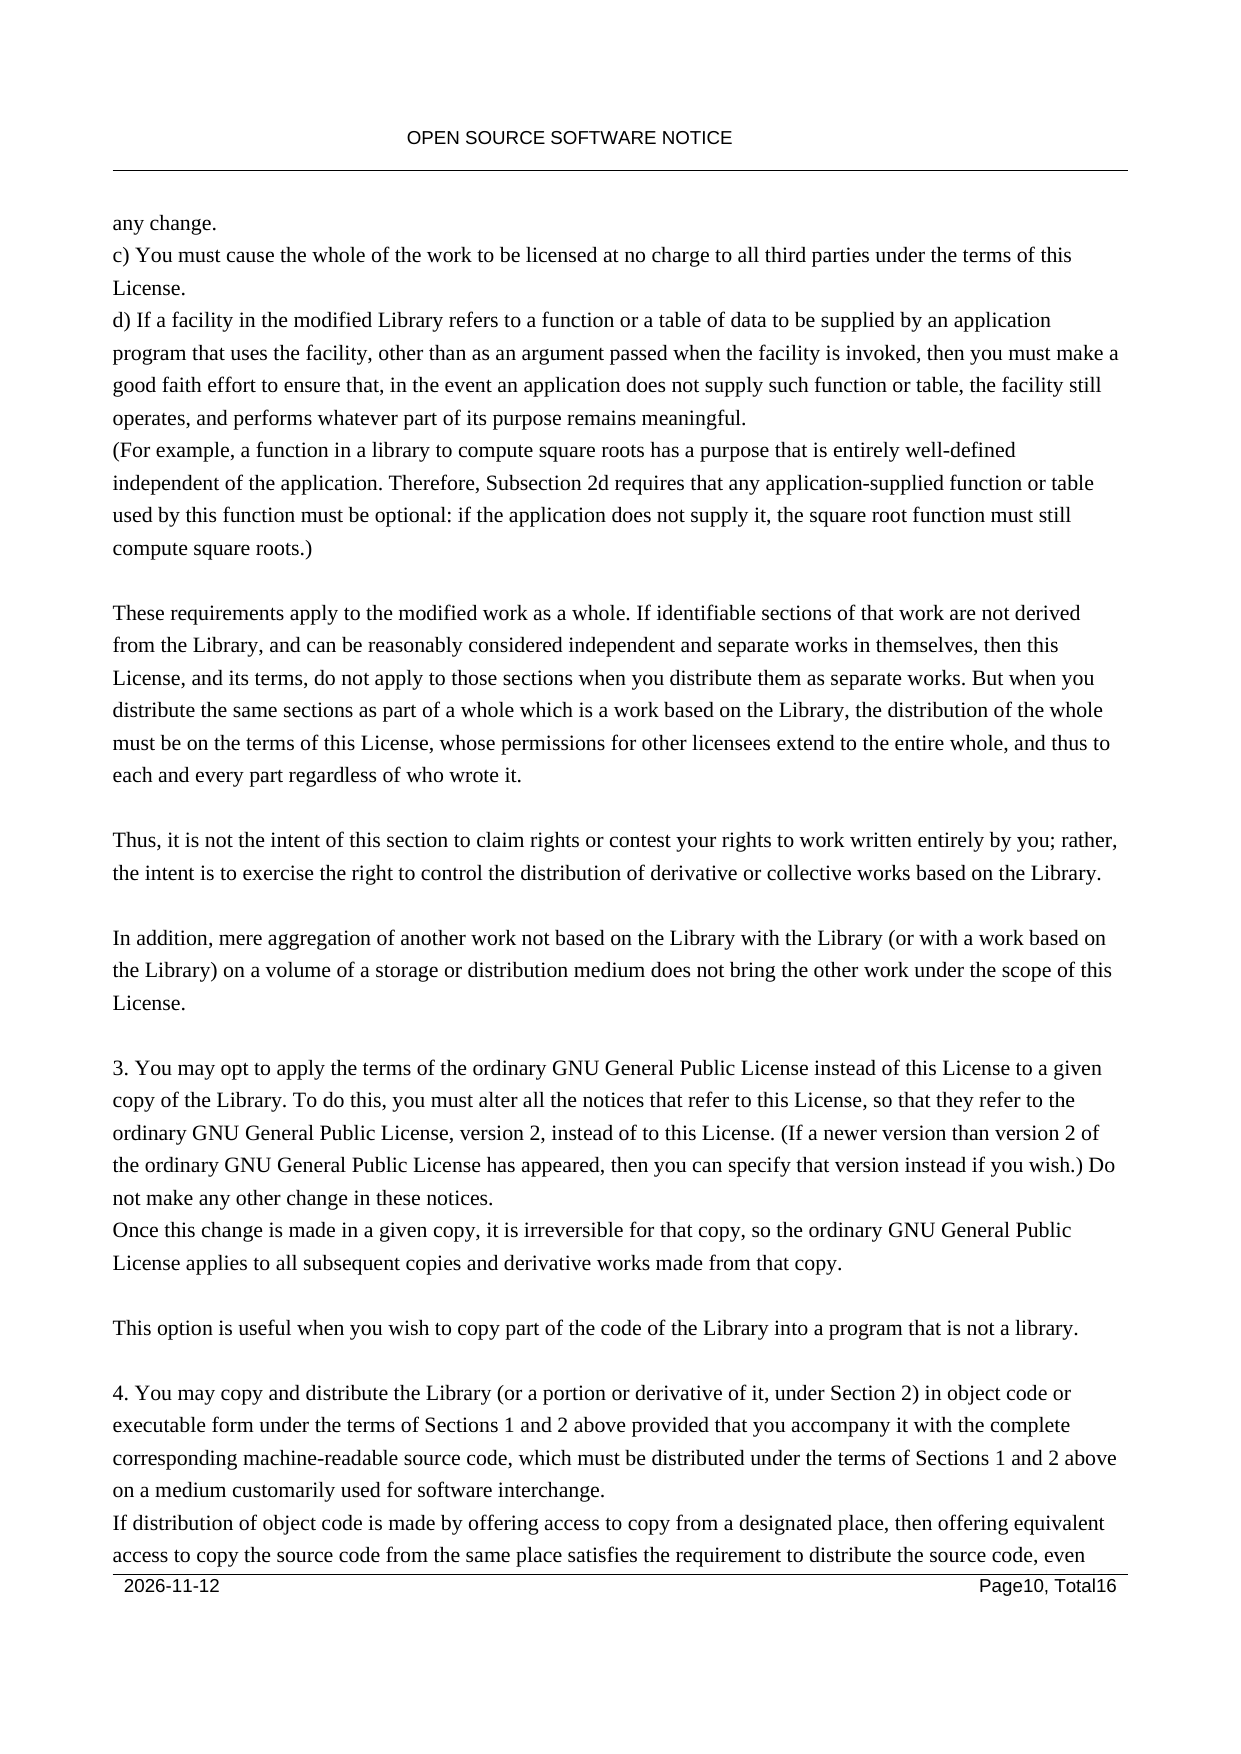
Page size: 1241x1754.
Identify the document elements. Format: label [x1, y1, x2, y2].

text [112, 206, 1128, 1571]
